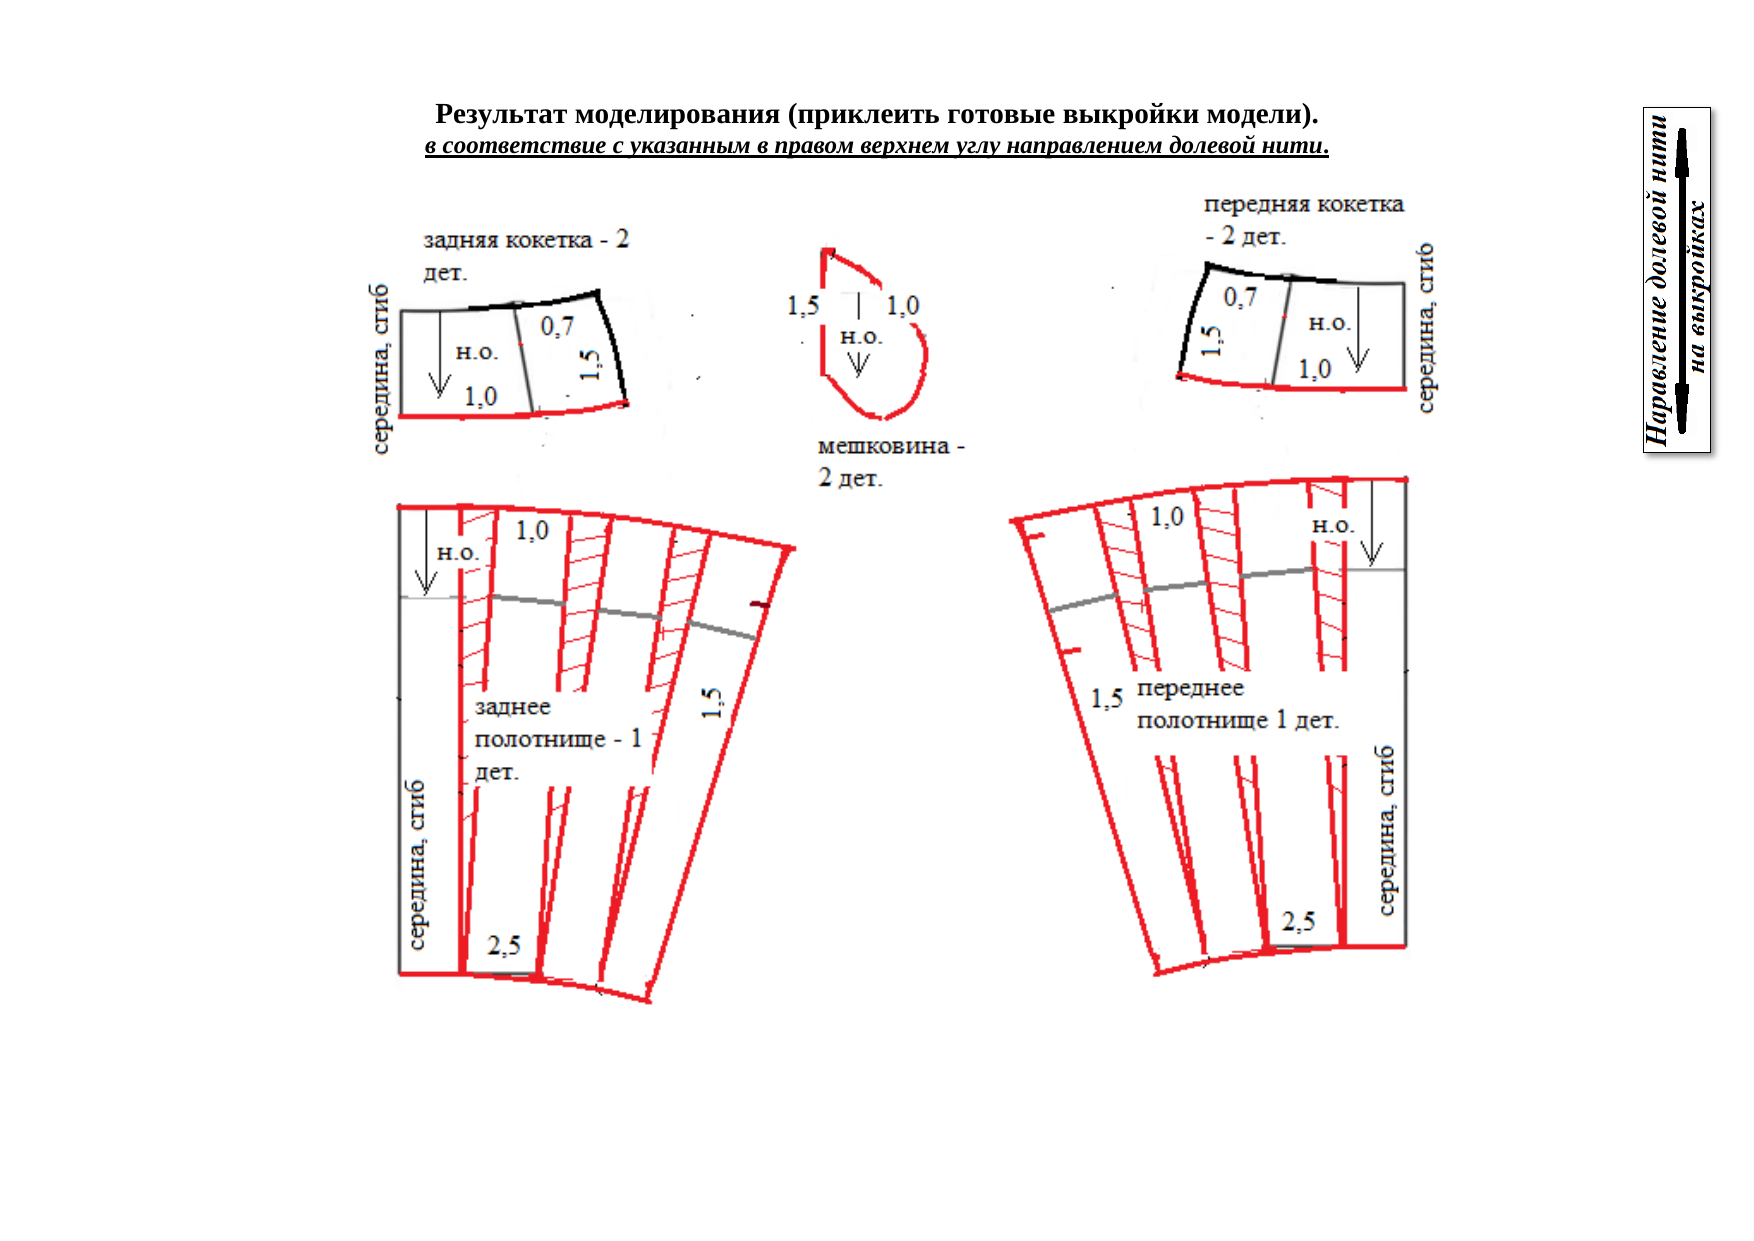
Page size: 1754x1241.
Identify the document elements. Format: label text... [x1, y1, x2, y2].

subtitle Результат моделирования (приклеить готовые выкройки модели). [87, 97, 1667, 131]
picture [1640, 103, 1722, 464]
picture [328, 181, 1471, 1008]
text в соответствие с указанным в правом верхнем углу направлением долевой нити. [87, 131, 1640, 159]
